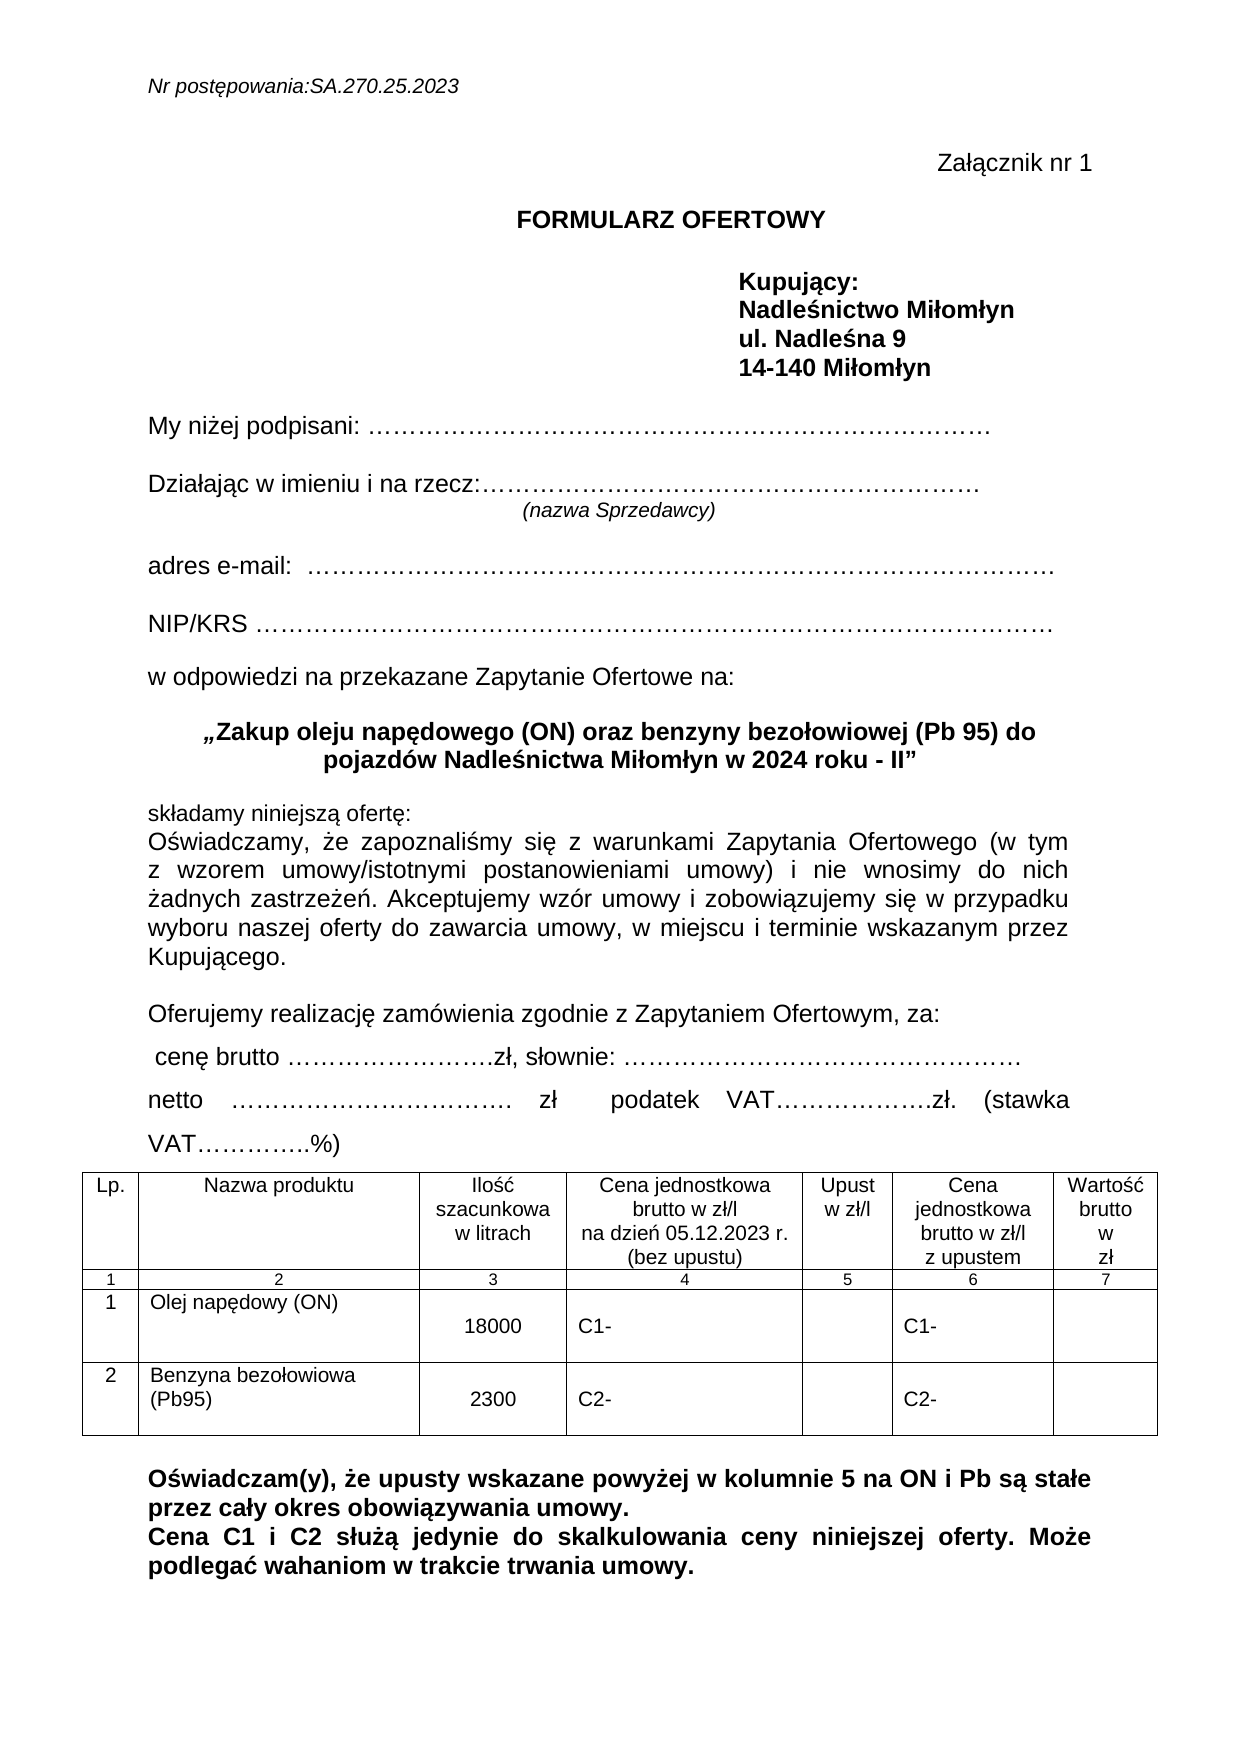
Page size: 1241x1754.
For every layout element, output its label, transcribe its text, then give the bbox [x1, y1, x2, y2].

table_cell 1 [83, 1290, 138, 1362]
text w odpowiedzi na przekazane Zapytanie Ofertowe na: [148, 637, 1093, 690]
table_cell [1054, 1363, 1157, 1435]
table_cell 1 [83, 1270, 138, 1289]
text Cena C1 i C2 służą jedynie do skalkulowania ceny niniejszej oferty. Może podlegać wahaniom w trakcie trwania umowy. [148, 1522, 1093, 1579]
table_header Lp. [83, 1173, 138, 1269]
table_cell 6 [893, 1270, 1053, 1289]
text netto ……………………………. zł podatek VAT……………….zł. (stawka VAT…………..%) [148, 1086, 1070, 1157]
table_cell 5 [803, 1270, 892, 1289]
table_cell 18000 [420, 1290, 566, 1362]
table_cell 3 [420, 1270, 566, 1289]
table_cell 2 [139, 1270, 419, 1289]
table_cell [803, 1290, 892, 1362]
table_cell C2- [567, 1363, 802, 1435]
table_cell Olej napędowy (ON) [139, 1290, 419, 1362]
text 14-140 Miłomłyn [738, 353, 1093, 382]
text Oświadczam(y), że upusty wskazane powyżej w kolumnie 5 na ON i Pb są stałe przez cały okres obowiązywania umowy. [148, 1464, 1093, 1522]
table_cell [1054, 1290, 1157, 1362]
text Działając w imieniu i na rzecz:…………………………………………………… [148, 469, 1093, 498]
text Oświadczamy, że zapoznaliśmy się z warunkami Zapytania Ofertowego (w tym z wzorem umowy/istotnymi postanowieniami umowy) i nie wnosimy do nich żadnych zastrzeżeń. Akceptujemy wzór umowy i zobowiązujemy się w przypadku wyboru naszej oferty do zawarcia umowy, w miejscu i terminie wskazanym przez Kupującego. [148, 827, 1070, 971]
text Kupujący: [738, 238, 1093, 296]
table_cell Benzyna bezołowiowa (Pb95) [139, 1363, 419, 1435]
table_header Cena jednostkowa brutto w zł/l z upustem [893, 1173, 1053, 1269]
text „Zakup oleju napędowego (ON) oraz benzyny bezołowiowej (Pb 95) do pojazdów Nadleśnictwa Miłomłyn w 2024 roku - II” [148, 717, 1093, 774]
text Nadleśnictwo Miłomłyn [738, 296, 1093, 324]
text NIP/KRS …………………………………………………………………………………… [148, 609, 1093, 637]
text Załącznik nr 1 [815, 148, 1093, 176]
text składamy niniejszą ofertę: [148, 800, 1093, 827]
text My niżej podpisani: ………………………………………………………………… [148, 411, 1093, 440]
table_cell 4 [567, 1270, 802, 1289]
table_cell 7 [1054, 1270, 1157, 1289]
table_cell C1- [893, 1290, 1053, 1362]
text adres e-mail: ……………………………………………………………………………… [148, 551, 1093, 579]
text ul. Nadleśna 9 [738, 324, 1093, 353]
table_cell [803, 1363, 892, 1435]
table_header Nazwa produktu [139, 1173, 419, 1269]
table_header Ilość szacunkowa w litrach [420, 1173, 566, 1269]
table_cell 2 [83, 1363, 138, 1435]
text cenę brutto …………………….zł, słownie: ………………………………………… [148, 1042, 1070, 1071]
table_cell C1- [567, 1290, 802, 1362]
table_header Upust w zł/l [803, 1173, 892, 1269]
table_header Wartość brutto w zł [1054, 1173, 1157, 1269]
table_cell C2- [893, 1363, 1053, 1435]
text FORMULARZ OFERTOWY [443, 206, 1093, 234]
text (nazwa Sprzedawcy) [148, 498, 1093, 522]
table_header Cena jednostkowa brutto w zł/l na dzień 05.12.2023 r. (bez upustu) [567, 1173, 802, 1269]
table_cell 2300 [420, 1363, 566, 1435]
text Oferujemy realizację zamówienia zgodnie z Zapytaniem Ofertowym, za: [148, 999, 1070, 1028]
